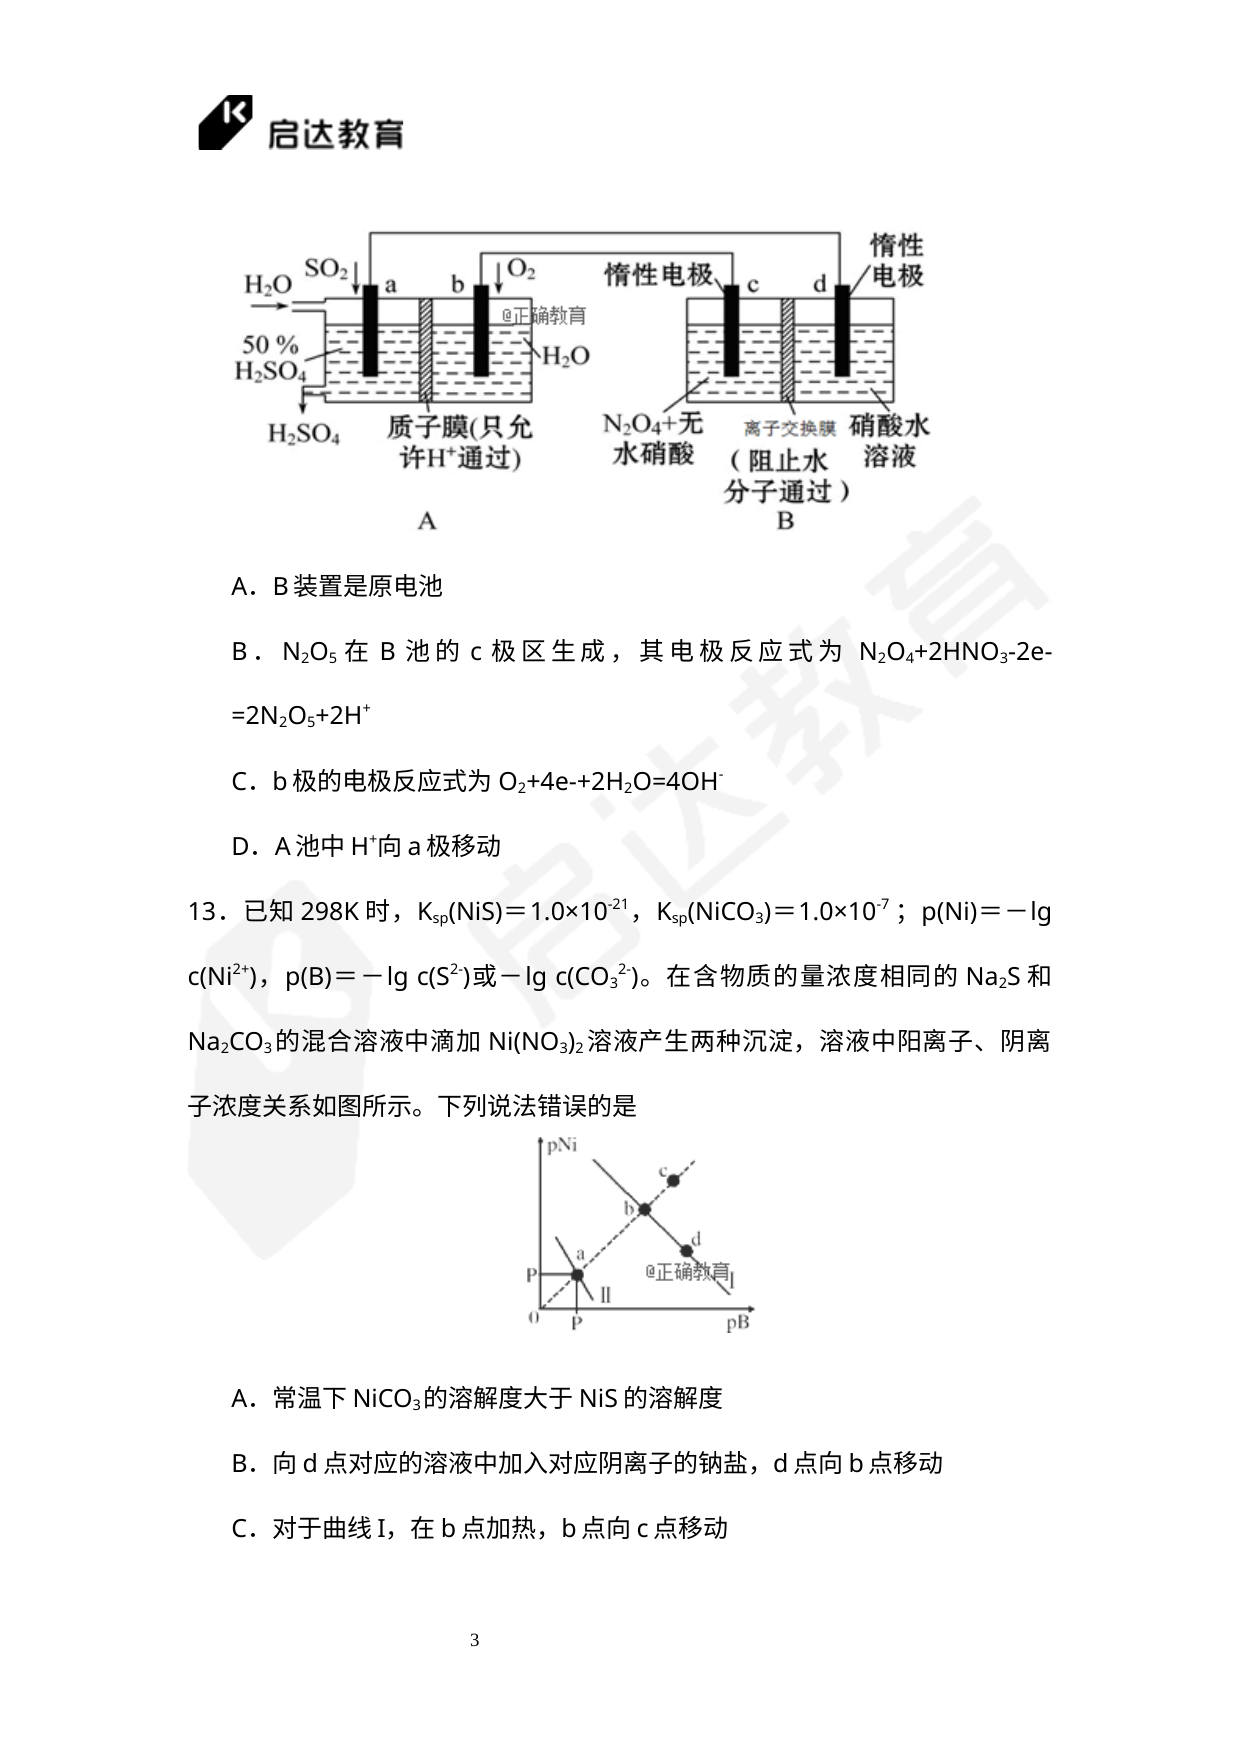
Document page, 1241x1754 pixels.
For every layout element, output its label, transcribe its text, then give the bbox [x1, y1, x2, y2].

text C．b极的电极反应式为 O2+4e-+2H2O=4OH- D．A池中H+向a极移动 [231, 747, 1053, 877]
picture [526, 1137, 758, 1333]
text C．对于曲线I，在b点加热，b点向c点移动 [187, 1494, 1053, 1559]
text A．常温下NiCO3的溶解度大于NiS的溶解度 [187, 1364, 1053, 1429]
text B．向d点对应的溶液中加入对应阴离子的钠盐，d点向b点移动 [187, 1429, 1053, 1494]
picture [231, 227, 932, 531]
text 13．已知298K时，Ksp(NiS)＝1.0×10-21，Ksp(NiCO3)＝1.0×10-7 ；p(Ni)＝－lg c(Ni2+)，p(B)＝－lg c(S2-)或－lg c(CO32-)。在含物质的量浓度相同的Na2S和Na2CO3的混合溶液中滴加Ni(NO3)2溶液产生两种沉淀，溶液中阳离子、阴离子浓度关系如图所示。下列说法错误的是 [187, 877, 1053, 1137]
picture [198, 95, 404, 150]
